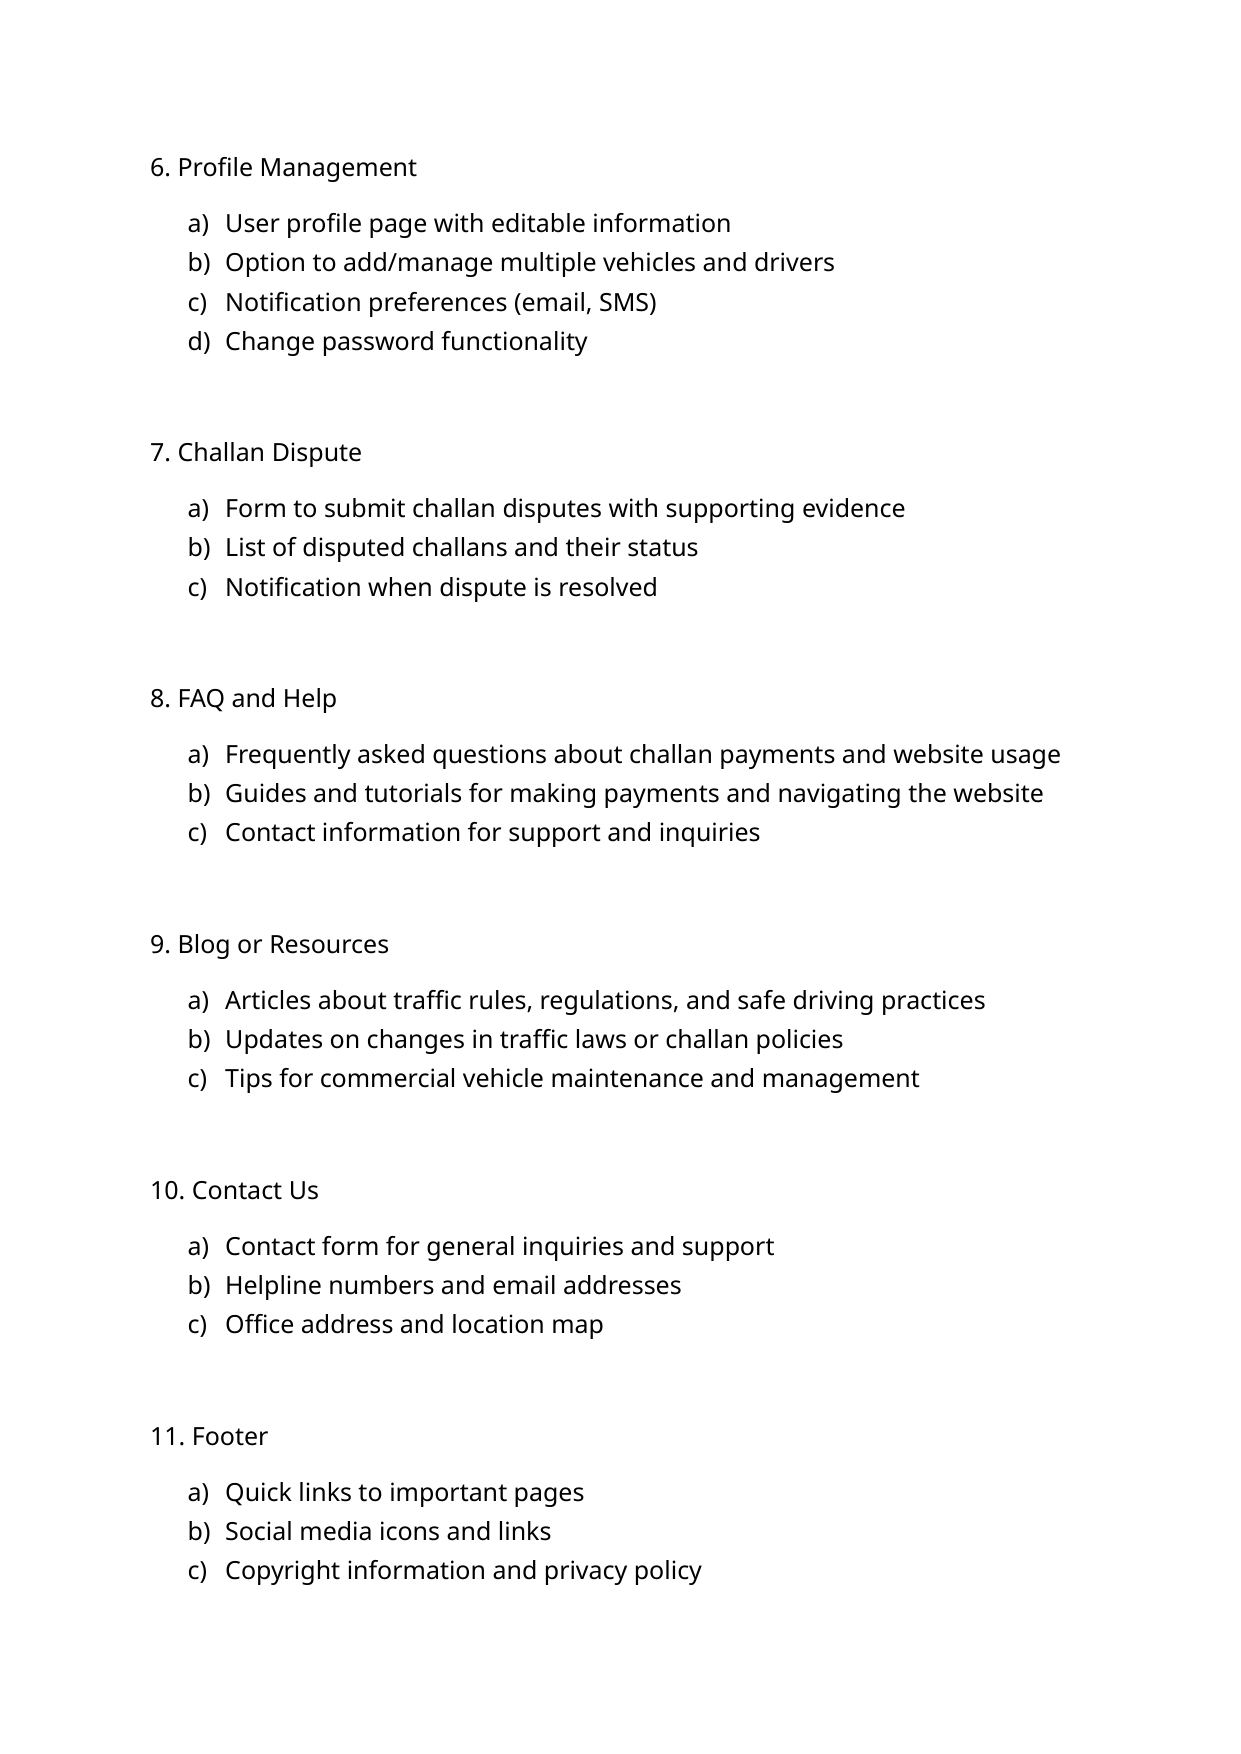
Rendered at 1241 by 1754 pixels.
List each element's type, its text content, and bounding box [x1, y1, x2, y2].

text 10. Contact Us [150, 1172, 1090, 1207]
list Guides and tutorials for making payments and navigating the website [187, 776, 1090, 810]
text 7. Challan Dispute [150, 435, 1090, 469]
list Notification preferences (email, SMS) [187, 284, 1090, 318]
list Office address and location map [187, 1307, 1090, 1341]
list Form to submit challan disputes with supporting evidence [187, 491, 1090, 525]
list Social media icons and links [187, 1513, 1090, 1547]
list Option to add/manage multiple vehicles and drivers [187, 245, 1090, 279]
list Copyright information and privacy policy [187, 1552, 1090, 1587]
list Helpline numbers and email addresses [187, 1267, 1090, 1302]
list Tips for commercial vehicle maintenance and management [187, 1061, 1090, 1095]
list Contact form for general inquiries and support [187, 1228, 1090, 1262]
list List of disputed challans and their status [187, 530, 1090, 564]
list User profile page with editable information [187, 206, 1090, 240]
list Quick links to important pages [187, 1474, 1090, 1508]
text 9. Blog or Resources [150, 927, 1090, 961]
text 8. FAQ and Help [150, 681, 1090, 715]
list Articles about traffic rules, regulations, and safe driving practices [187, 982, 1090, 1017]
list Frequently asked questions about challan payments and website usage [187, 737, 1090, 771]
list Contact information for support and inquiries [187, 815, 1090, 849]
text 11. Footer [150, 1418, 1090, 1452]
text 6. Profile Management [150, 150, 1090, 184]
list Notification when dispute is resolved [187, 569, 1090, 603]
list Updates on changes in traffic laws or challan policies [187, 1022, 1090, 1056]
list Change password functionality [187, 323, 1090, 357]
